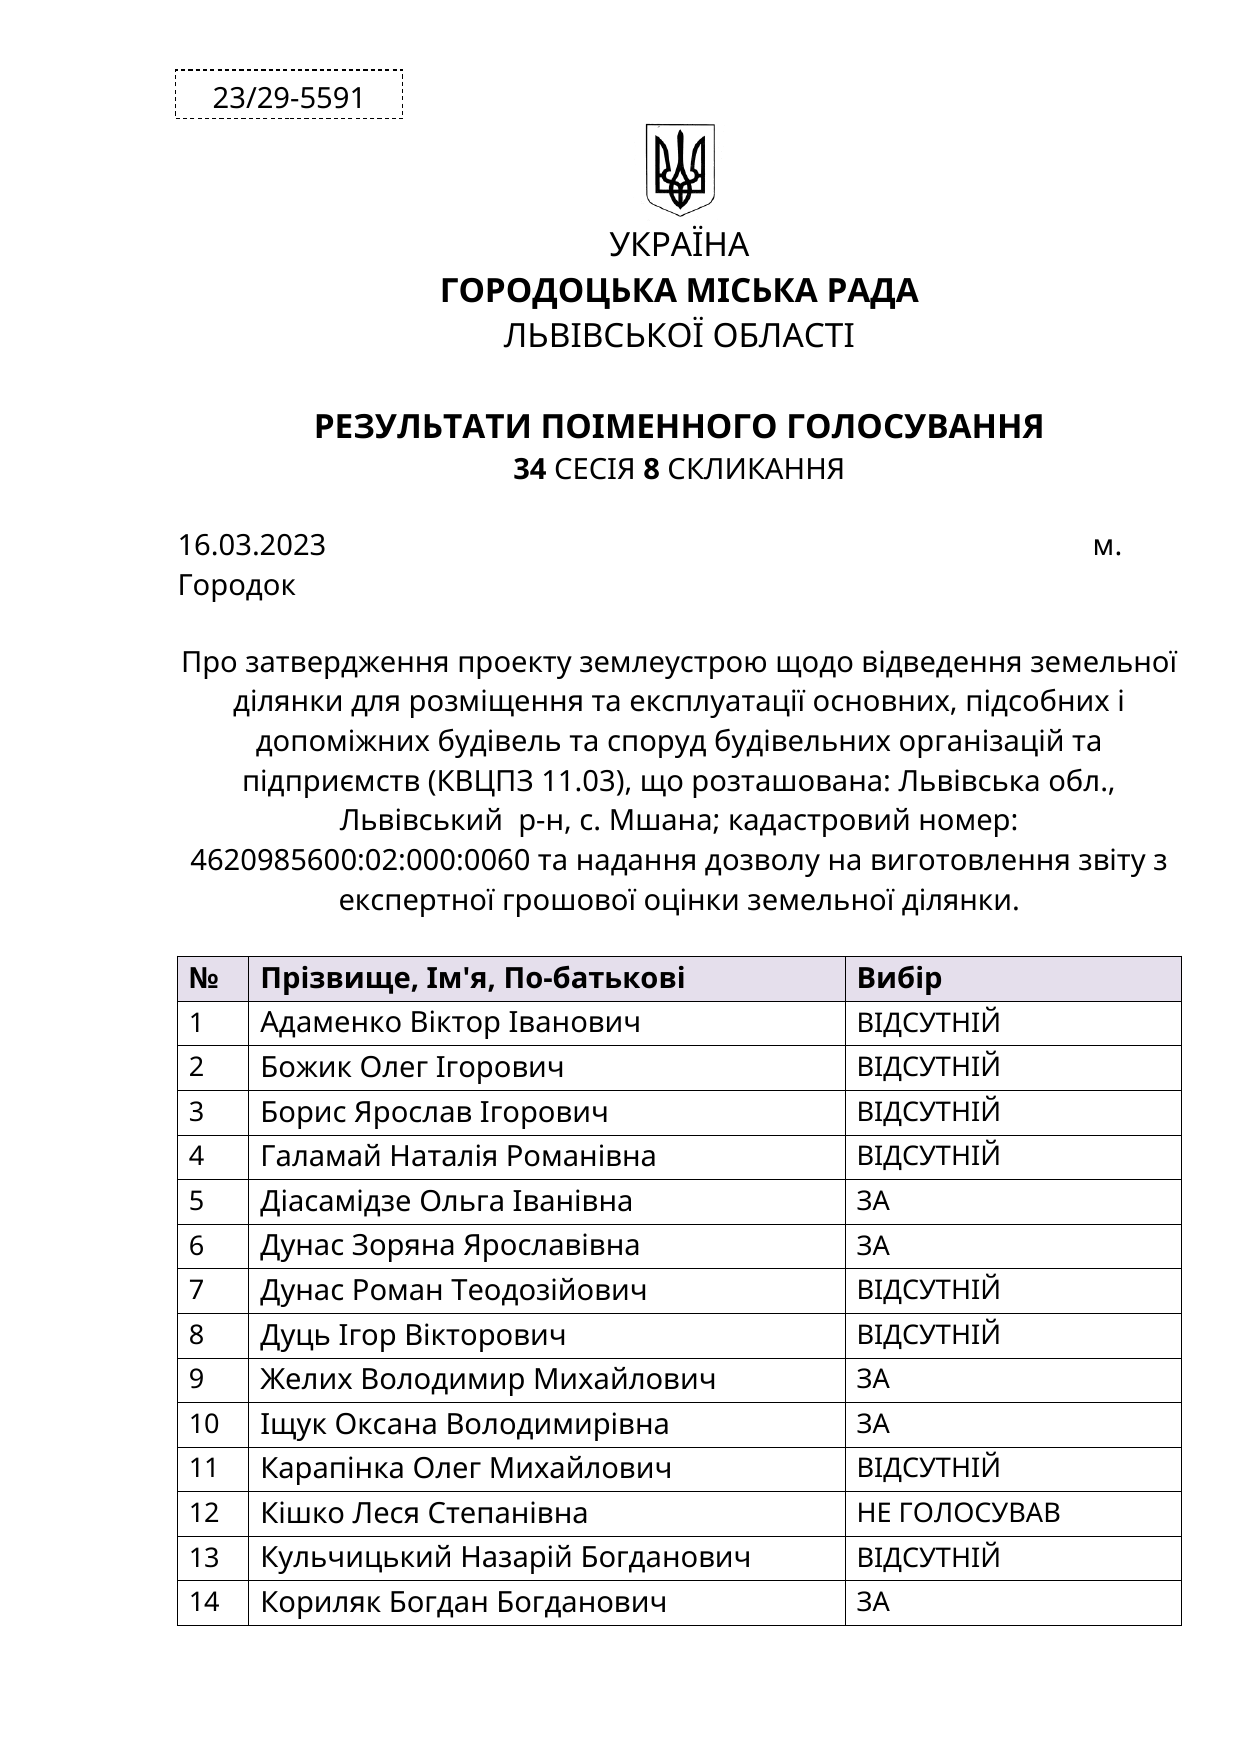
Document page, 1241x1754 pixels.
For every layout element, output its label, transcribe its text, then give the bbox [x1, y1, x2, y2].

table_cell Дуць Ігор Вікторович [249, 1314, 845, 1357]
text 34 СЕСІЯ 8 СКЛИКАННЯ [177, 448, 1181, 488]
table_cell ВІДСУТНІЙ [846, 1046, 1181, 1090]
table_cell ВІДСУТНІЙ [846, 1136, 1181, 1179]
table_cell 6 [178, 1225, 248, 1268]
table_cell 1 [178, 1002, 248, 1045]
table_cell Галамай Наталія Романівна [249, 1136, 845, 1179]
table_cell 4 [178, 1136, 248, 1179]
table_cell 3 [178, 1091, 248, 1134]
table_cell 5 [178, 1180, 248, 1224]
table_cell Іщук Оксана Володимирівна [249, 1403, 845, 1447]
table_cell ЗА [846, 1359, 1181, 1402]
table_cell Желих Володимир Михайлович [249, 1359, 845, 1402]
table_cell ЗА [846, 1180, 1181, 1224]
table_cell Адаменко Віктор Іванович [249, 1002, 845, 1045]
table_cell НЕ ГОЛОСУВАВ [846, 1492, 1181, 1536]
picture [633, 118, 726, 221]
table_cell Борис Ярослав Ігорович [249, 1091, 845, 1134]
table_cell Дунас Роман Теодозійович [249, 1269, 845, 1313]
table_cell ЗА [846, 1225, 1181, 1268]
table_cell 11 [178, 1448, 248, 1491]
table_cell 2 [178, 1046, 248, 1090]
text 16.03.2023 м. Городок [177, 525, 1181, 604]
text ГОРОДОЦЬКА МІСЬКА РАДА [177, 266, 1181, 312]
table_cell 13 [178, 1537, 248, 1580]
table_cell 14 [178, 1581, 248, 1625]
text УКРАЇНА [177, 221, 1181, 266]
text Про затвердження проекту землеустрою щодо відведення земельної ділянки для розміщення та експлуатації основних, підсобних і допоміжних будівель та споруд будівельних організацій та підприємств (КВЦПЗ 11.03), що розташована: Львівська обл., Львівський р-н, с. Мшана; кадастровий номер: 4620985600:02:000:0060 та надання дозволу на виготовлення звіту з експертної грошової оцінки земельної ділянки. [177, 641, 1181, 919]
table_cell ВІДСУТНІЙ [846, 1269, 1181, 1313]
table_cell ВІДСУТНІЙ [846, 1091, 1181, 1134]
table_cell ВІДСУТНІЙ [846, 1002, 1181, 1045]
table_header Прізвище, Ім'я, По-батькові [249, 957, 845, 1001]
table_cell 12 [178, 1492, 248, 1536]
table_cell 8 [178, 1314, 248, 1357]
text РЕЗУЛЬТАТИ ПОІМЕННОГО ГОЛОСУВАННЯ [177, 403, 1181, 448]
table_cell ВІДСУТНІЙ [846, 1314, 1181, 1357]
table_cell Діасамідзе Ольга Іванівна [249, 1180, 845, 1224]
table_cell Карапінка Олег Михайлович [249, 1448, 845, 1491]
table_cell ЗА [846, 1403, 1181, 1447]
table_cell Кориляк Богдан Богданович [249, 1581, 845, 1625]
text ЛЬВІВСЬКОЇ ОБЛАСТІ [177, 312, 1181, 357]
table_cell ЗА [846, 1581, 1181, 1625]
table_cell 9 [178, 1359, 248, 1402]
table_cell 10 [178, 1403, 248, 1447]
table_cell Божик Олег Ігорович [249, 1046, 845, 1090]
table_cell ВІДСУТНІЙ [846, 1537, 1181, 1580]
table_header Вибір [846, 957, 1181, 1001]
table_cell Кішко Леся Степанівна [249, 1492, 845, 1536]
table_cell 7 [178, 1269, 248, 1313]
table_cell Дунас Зоряна Ярославівна [249, 1225, 845, 1268]
table_cell ВІДСУТНІЙ [846, 1448, 1181, 1491]
table_header № [178, 957, 248, 1001]
table_cell Кульчицький Назарій Богданович [249, 1537, 845, 1580]
